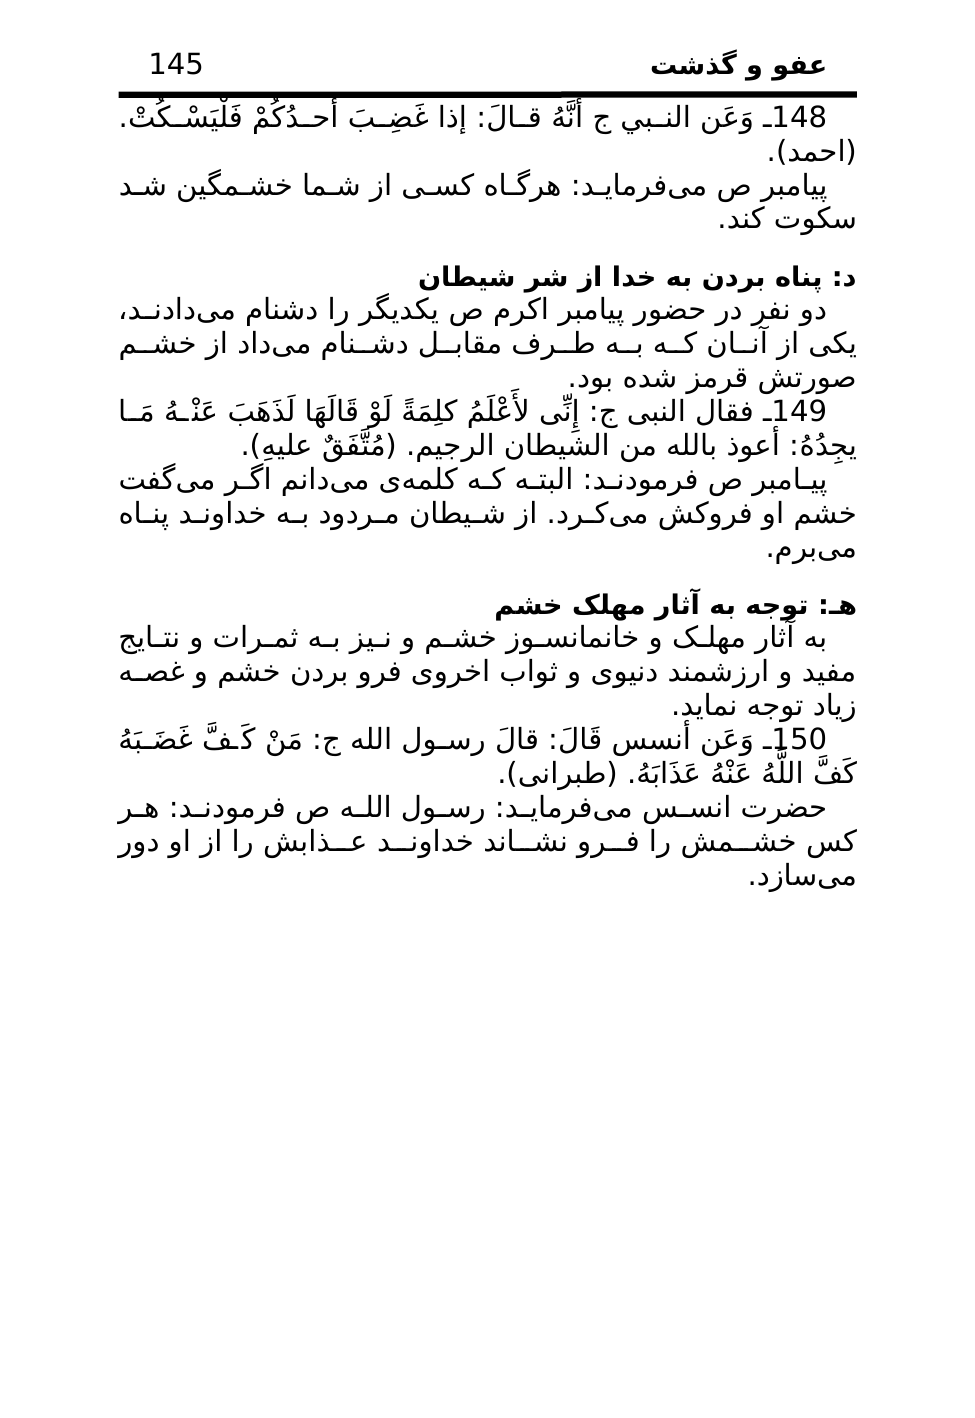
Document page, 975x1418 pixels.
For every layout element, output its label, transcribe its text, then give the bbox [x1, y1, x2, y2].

text 150ـ وَعَن أنسس‌ قَالَ: قالَ رسول الله ج: مَنْ كَفَّ غَضَبَهُ كَفَّ اللَّهُ عَنْهُ عَذَابَهُ. (طبرانی). [118, 722, 857, 790]
text به آثار مهلک و خانمانسوز خشم و نیز به ثمرات و نتایج مفید و ارزشمند دنیوی و ثواب اخروی فرو بردن خشم و غصه زیاد توجه نماید. [118, 621, 857, 722]
text حضرت انسس‌ می‌فرماید: رسول الله ص فرمودند: هر کس خشمش را فرو نشاند خداوند عذابش را از او دور می‌سازد. [118, 790, 857, 892]
text 148ـ وَعَن النبي ج أَنَّهُ قالَ: إذا غَضِبَ أحدُكُمْ فَلْيَسْكُتْ. (احمد). [118, 100, 857, 168]
text پیامبر ص می‌فرماید: هرگاه کسی از شما خشمگین شد سکوت کند. [118, 168, 857, 236]
text دو نفر در حضور پیامبر اکرم ص یکدیگر را دشنام می‌دادند، یکی از آنان که به طرف مقابل دشنام می‌داد از خشم صورتش قرمز شده بود. [118, 292, 857, 394]
text هـ: توجه به آثار مهلک خشم [118, 589, 857, 621]
text 149ـ فقال النبی ج: إِنِّى لأَعْلَمُ کلِمَةً لَوْ قَالَهَا لَذَهَبَ عَنْهُ مَا یجِدُهُ: أعوذ بالله من الشیطان الرجیم. (مُتَّفَقٌ علیهِ). [118, 394, 857, 462]
text پیامبر ص فرمودند: البته که کلمه‌ی می‌دانم اگر می‌گفت خشم او فروکش می‌کرد. از شیطان مردود به خداوند پناه می‌برم. [118, 462, 857, 564]
text د: پناه بردن به خدا از شر شیطان [118, 261, 857, 292]
